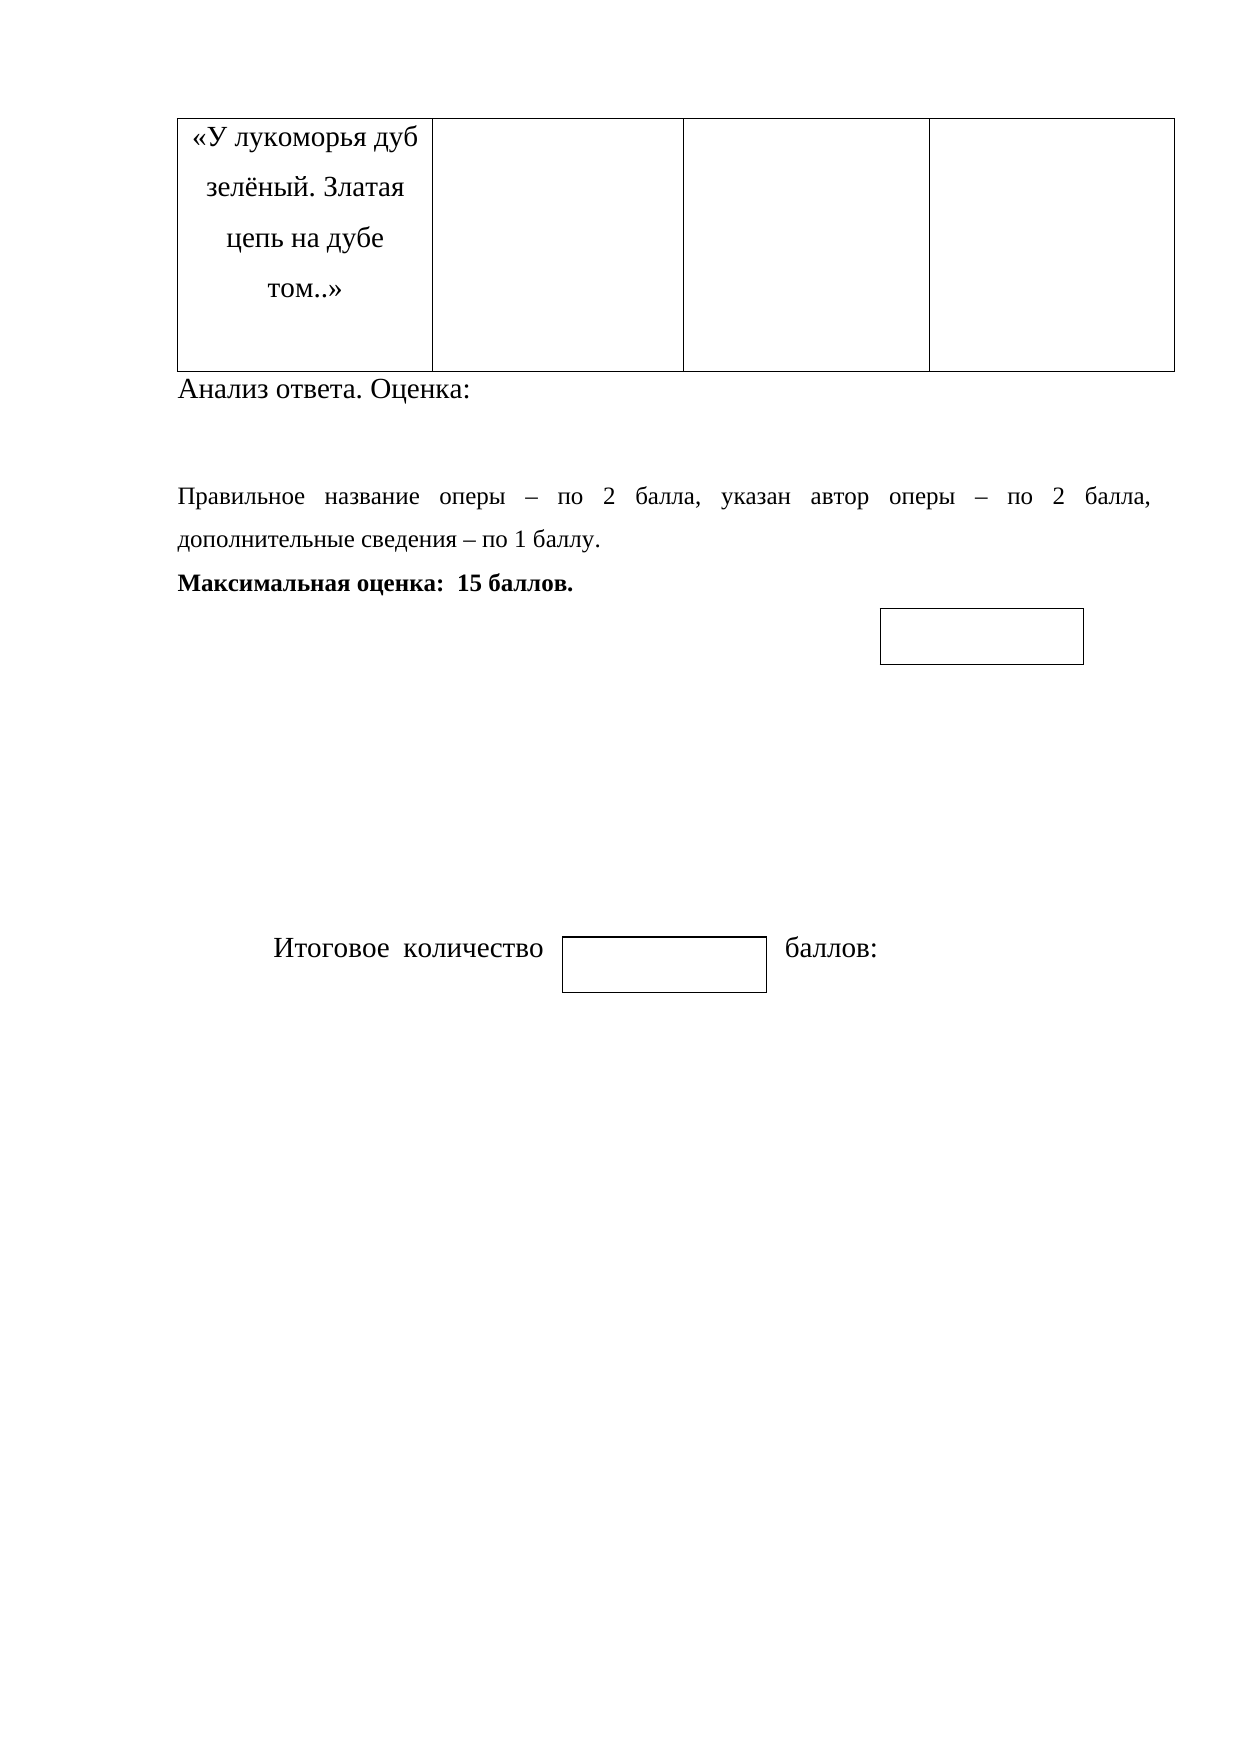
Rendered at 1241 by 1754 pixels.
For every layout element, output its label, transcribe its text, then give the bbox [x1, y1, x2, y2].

table_cell [930, 119, 1174, 371]
text Максимальная оценка: 15 баллов. [177, 568, 1152, 596]
text Анализ ответа. Оценка: [177, 372, 1152, 405]
table_header [563, 938, 766, 992]
list Итоговое количество баллов: [177, 930, 1152, 964]
table_cell [684, 119, 929, 371]
table_header [881, 609, 1083, 663]
table_cell «У лукоморья дуб зелёный. Златая цепь на дубе том..» [178, 119, 432, 371]
table_cell [433, 119, 683, 371]
text Правильное название оперы – по 2 балла, указан автор оперы – по 2 балла, дополнительные сведения – по 1 баллу. [177, 481, 1152, 553]
